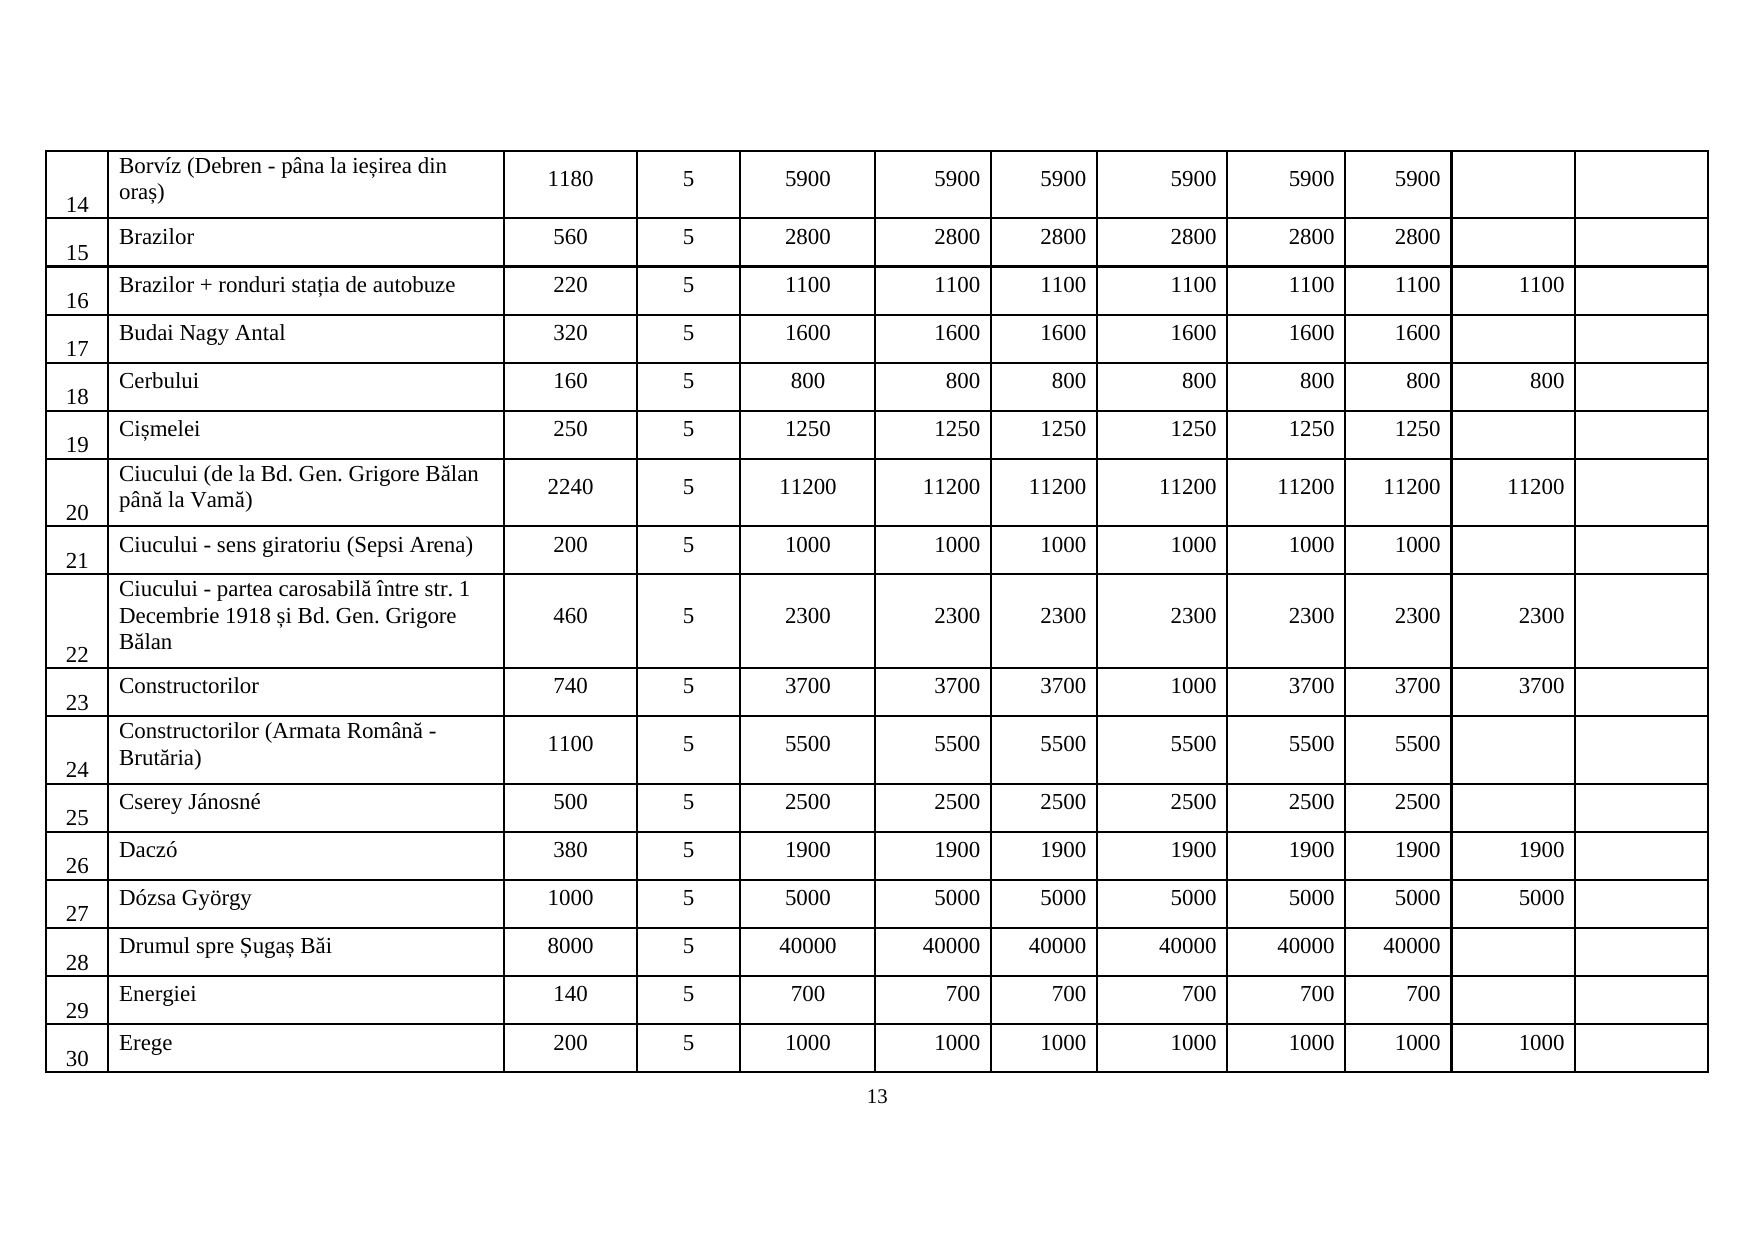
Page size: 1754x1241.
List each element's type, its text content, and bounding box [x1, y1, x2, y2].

table_cell 27 [47, 881, 107, 927]
table_cell 2300 [1346, 575, 1450, 667]
table_cell 5 [638, 833, 739, 879]
table_cell 5900 [1098, 152, 1226, 217]
table_cell 2800 [992, 219, 1096, 265]
table_cell [1576, 412, 1707, 458]
table_cell 2800 [876, 219, 990, 265]
table_cell 15 [47, 219, 107, 265]
table_cell 40000 [1228, 929, 1344, 975]
table_cell 22 [47, 575, 107, 667]
table_cell 800 [741, 364, 874, 410]
table_cell [1576, 717, 1707, 782]
table_cell 2500 [876, 785, 990, 831]
table_cell 5500 [1098, 717, 1226, 782]
table_cell 28 [47, 929, 107, 975]
table_cell [1576, 460, 1707, 525]
table_cell 1900 [1228, 833, 1344, 879]
table_cell 5500 [1346, 717, 1450, 782]
table_cell 1100 [1453, 268, 1574, 313]
table_cell 1000 [1098, 1025, 1226, 1071]
table_cell 1000 [1228, 527, 1344, 573]
table_cell 5 [638, 977, 739, 1023]
table_cell 5000 [1346, 881, 1450, 927]
table_cell 1000 [876, 527, 990, 573]
table_cell 140 [505, 977, 636, 1023]
table_cell 320 [505, 316, 636, 362]
table_cell 200 [505, 1025, 636, 1071]
table_cell 1600 [1228, 316, 1344, 362]
table_cell Erege [109, 1025, 503, 1071]
table_cell [1453, 219, 1574, 265]
table_cell 2240 [505, 460, 636, 525]
table_cell 14 [47, 152, 107, 217]
table_cell [1453, 929, 1574, 975]
table_cell [1576, 929, 1707, 975]
table_cell Energiei [109, 977, 503, 1023]
table_cell 5000 [876, 881, 990, 927]
table_cell 800 [876, 364, 990, 410]
table_cell 2300 [876, 575, 990, 667]
table_cell 5 [638, 669, 739, 715]
table_cell 3700 [992, 669, 1096, 715]
table_cell 40000 [1346, 929, 1450, 975]
table_cell 11200 [1228, 460, 1344, 525]
table_cell 1000 [1098, 527, 1226, 573]
table_cell [1453, 527, 1574, 573]
table_cell 1600 [741, 316, 874, 362]
table_cell 1000 [992, 1025, 1096, 1071]
table_cell 1250 [1346, 412, 1450, 458]
table_cell 18 [47, 364, 107, 410]
table_cell 3700 [876, 669, 990, 715]
table_cell [1576, 881, 1707, 927]
table_cell Borvíz (Debren - pâna la ieșirea din oraș) [109, 152, 503, 217]
table_cell 700 [741, 977, 874, 1023]
table_cell 5500 [876, 717, 990, 782]
table_cell Brazilor + ronduri stația de autobuze [109, 268, 503, 313]
table_cell 1900 [1098, 833, 1226, 879]
table_cell [1576, 1025, 1707, 1071]
table_cell 1250 [876, 412, 990, 458]
table_cell 1250 [992, 412, 1096, 458]
table_cell 380 [505, 833, 636, 879]
table_cell 5900 [1228, 152, 1344, 217]
table_cell 23 [47, 669, 107, 715]
table_cell 2800 [1346, 219, 1450, 265]
table_cell [1453, 152, 1574, 217]
table_cell 20 [47, 460, 107, 525]
table_cell 1100 [992, 268, 1096, 313]
table_cell 40000 [992, 929, 1096, 975]
table_cell 800 [992, 364, 1096, 410]
table_cell [1576, 527, 1707, 573]
table_cell Cerbului [109, 364, 503, 410]
table_cell 11200 [1098, 460, 1226, 525]
table_cell 1900 [992, 833, 1096, 879]
table_cell 1250 [1228, 412, 1344, 458]
table_cell 16 [47, 268, 107, 313]
table_cell 1600 [876, 316, 990, 362]
table_cell [1576, 316, 1707, 362]
table_cell 5 [638, 785, 739, 831]
table_cell [1453, 977, 1574, 1023]
table_cell Drumul spre Șugaș Băi [109, 929, 503, 975]
table_cell 2300 [1228, 575, 1344, 667]
table_cell 5 [638, 268, 739, 313]
table_cell 5000 [1453, 881, 1574, 927]
table_cell 11200 [992, 460, 1096, 525]
table_cell 1100 [1098, 268, 1226, 313]
table_cell Constructorilor [109, 669, 503, 715]
table_cell 1600 [1346, 316, 1450, 362]
table_cell 5900 [741, 152, 874, 217]
table_cell 2300 [741, 575, 874, 667]
table_cell 5500 [741, 717, 874, 782]
table_cell 700 [876, 977, 990, 1023]
table_cell 25 [47, 785, 107, 831]
table_cell 800 [1453, 364, 1574, 410]
table_cell 1000 [876, 1025, 990, 1071]
table_cell 40000 [741, 929, 874, 975]
table_cell 2800 [741, 219, 874, 265]
table_cell 5 [638, 1025, 739, 1071]
table_cell 700 [992, 977, 1096, 1023]
table_cell 2300 [1453, 575, 1574, 667]
table_cell 5000 [741, 881, 874, 927]
table_cell 5500 [1228, 717, 1344, 782]
table_cell 19 [47, 412, 107, 458]
table_cell 740 [505, 669, 636, 715]
table_cell 1000 [1346, 1025, 1450, 1071]
table_cell 5 [638, 412, 739, 458]
table_cell 3700 [1453, 669, 1574, 715]
table_cell 5000 [1228, 881, 1344, 927]
table_cell Budai Nagy Antal [109, 316, 503, 362]
table_cell Ciucului - sens giratoriu (Sepsi Arena) [109, 527, 503, 573]
table_cell [1453, 316, 1574, 362]
table_cell 5 [638, 460, 739, 525]
table_cell 1000 [1228, 1025, 1344, 1071]
table_cell [1576, 785, 1707, 831]
table_cell 5900 [876, 152, 990, 217]
table_cell 1600 [1098, 316, 1226, 362]
table_cell 3700 [1346, 669, 1450, 715]
table_cell 1000 [505, 881, 636, 927]
table_cell [1453, 412, 1574, 458]
table_cell 220 [505, 268, 636, 313]
table_cell 1000 [1346, 527, 1450, 573]
table_cell 1100 [1346, 268, 1450, 313]
table_cell 21 [47, 527, 107, 573]
table_cell 5 [638, 152, 739, 217]
table_cell 1000 [741, 527, 874, 573]
table_cell 1900 [1453, 833, 1574, 879]
table_cell [1576, 152, 1707, 217]
table_cell 160 [505, 364, 636, 410]
table_cell [1576, 575, 1707, 667]
table_cell 3700 [741, 669, 874, 715]
table_cell 2500 [992, 785, 1096, 831]
table_cell 1000 [1098, 669, 1226, 715]
table_cell 2500 [741, 785, 874, 831]
table_cell 5 [638, 527, 739, 573]
table_cell [1576, 669, 1707, 715]
table_cell 2500 [1346, 785, 1450, 831]
table_cell 800 [1098, 364, 1226, 410]
table_cell [1576, 219, 1707, 265]
table_cell [1576, 268, 1707, 313]
table_cell Ciucului (de la Bd. Gen. Grigore Bălan până la Vamă) [109, 460, 503, 525]
table_cell 40000 [1098, 929, 1226, 975]
table_cell 5500 [992, 717, 1096, 782]
table_cell 26 [47, 833, 107, 879]
table_cell 40000 [876, 929, 990, 975]
table_cell 560 [505, 219, 636, 265]
table_cell 500 [505, 785, 636, 831]
table_cell 11200 [1346, 460, 1450, 525]
table_cell 800 [1346, 364, 1450, 410]
table_cell 700 [1346, 977, 1450, 1023]
table_cell 30 [47, 1025, 107, 1071]
table_cell 1900 [1346, 833, 1450, 879]
table_cell 5 [638, 219, 739, 265]
table_cell 29 [47, 977, 107, 1023]
table_cell 8000 [505, 929, 636, 975]
table_cell 1000 [1453, 1025, 1574, 1071]
table_cell 1180 [505, 152, 636, 217]
table_cell 1000 [992, 527, 1096, 573]
table_cell 2300 [1098, 575, 1226, 667]
table_cell [1453, 717, 1574, 782]
table_cell 5 [638, 717, 739, 782]
table_cell Brazilor [109, 219, 503, 265]
table_cell 1100 [505, 717, 636, 782]
table_cell [1576, 364, 1707, 410]
table_cell 1900 [876, 833, 990, 879]
table_cell [1576, 833, 1707, 879]
table_cell 5 [638, 929, 739, 975]
table_cell 2800 [1228, 219, 1344, 265]
table_cell 3700 [1228, 669, 1344, 715]
table_cell 200 [505, 527, 636, 573]
table_cell 1100 [741, 268, 874, 313]
table_cell 1250 [1098, 412, 1226, 458]
table_cell Cișmelei [109, 412, 503, 458]
table_cell Ciucului - partea carosabilă între str. 1 Decembrie 1918 și Bd. Gen. Grigore Bălan [109, 575, 503, 667]
table_cell 2500 [1098, 785, 1226, 831]
table_cell 1000 [741, 1025, 874, 1071]
table_cell 1900 [741, 833, 874, 879]
table_cell 1600 [992, 316, 1096, 362]
table_cell 250 [505, 412, 636, 458]
table_cell 24 [47, 717, 107, 782]
table_cell [1576, 977, 1707, 1023]
table_cell 11200 [876, 460, 990, 525]
table_cell [1453, 785, 1574, 831]
table_cell 5 [638, 881, 739, 927]
table_cell 5 [638, 575, 739, 667]
table_cell 2300 [992, 575, 1096, 667]
table_cell 700 [1098, 977, 1226, 1023]
table_cell 5000 [1098, 881, 1226, 927]
table_cell 800 [1228, 364, 1344, 410]
table_cell 460 [505, 575, 636, 667]
table_cell 11200 [1453, 460, 1574, 525]
table_cell Cserey Jánosné [109, 785, 503, 831]
table_cell Dózsa György [109, 881, 503, 927]
table_cell 1100 [876, 268, 990, 313]
table_cell 5900 [992, 152, 1096, 217]
table_cell 5 [638, 316, 739, 362]
table_cell 5 [638, 364, 739, 410]
table_cell 5900 [1346, 152, 1450, 217]
table_cell 1250 [741, 412, 874, 458]
table_cell 2800 [1098, 219, 1226, 265]
table_cell Daczó [109, 833, 503, 879]
table_cell 5000 [992, 881, 1096, 927]
table_cell 700 [1228, 977, 1344, 1023]
table_cell 2500 [1228, 785, 1344, 831]
table_cell 1100 [1228, 268, 1344, 313]
table_cell Constructorilor (Armata Română - Brutăria) [109, 717, 503, 782]
table_cell 17 [47, 316, 107, 362]
table_cell 11200 [741, 460, 874, 525]
